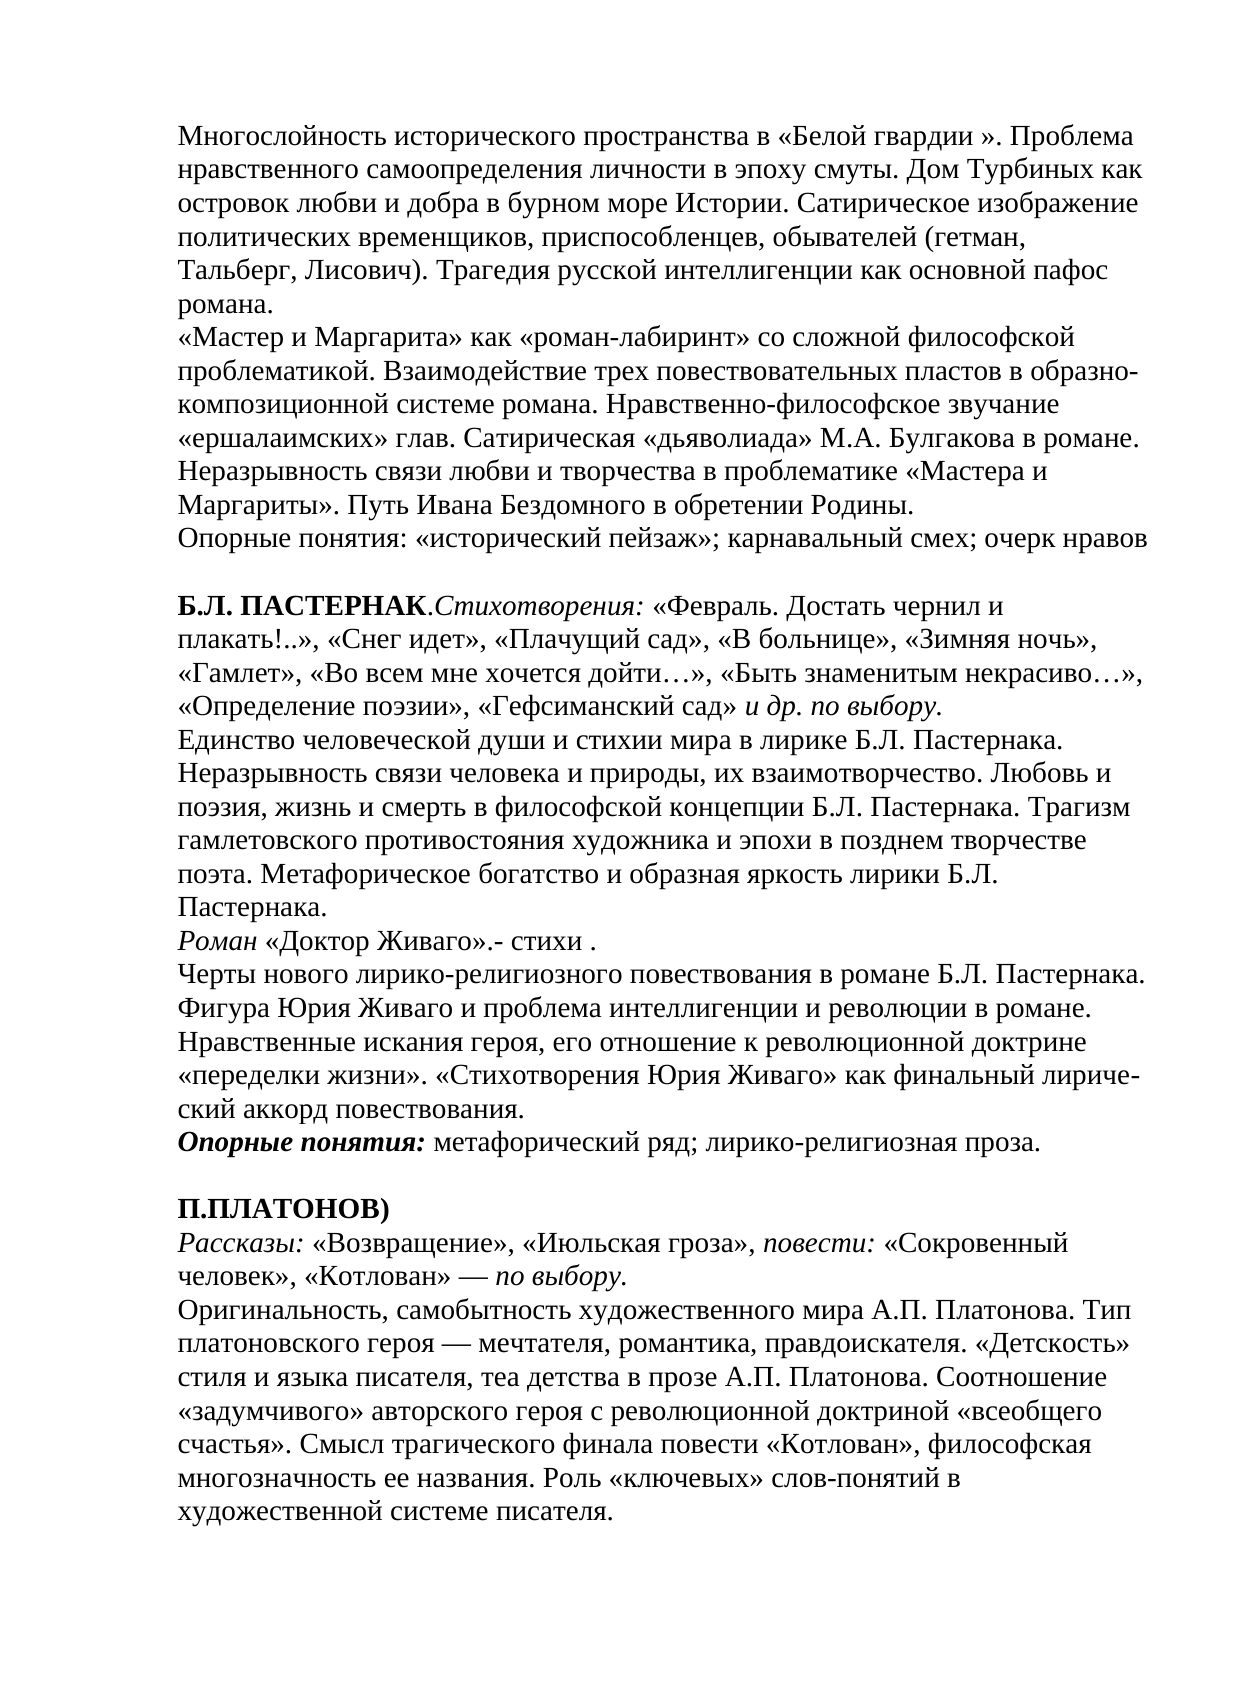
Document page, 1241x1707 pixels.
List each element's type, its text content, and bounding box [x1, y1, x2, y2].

text Опорные понятия: «исторический пейзаж»; карнавальный смех; очерк нравов [177, 521, 1152, 554]
text Единство человеческой души и стихии мира в лирике Б.Л. Пастернака. Неразрывность связи человека и природы, их взаимотворчество. Любовь и поэзия, жизнь и смерть в философской концепции Б.Л. Пастернака. Трагизм гамлетовского противостояния художника и эпохи в позднем творчестве поэта. Метафорическое богатство и образная яркость лирики Б.Л. Пастернака. [177, 722, 1152, 923]
text Многослойность исторического пространства в «Белой гвардии ». Проблема нравственного самоопределения личности в эпоху смуты. Дом Турбиных как островок любви и добра в бурном море Истории. Сатирическое изображение политических временщиков, приспособленцев, обывателей (гетман, Тальберг, Лисович). Трагедия русской интеллигенции как основной пафос романа. [177, 118, 1152, 319]
text Б.Л. ПАСТЕРНАК.Стихотворения: «Февраль. Достать чернил и плакать!..», «Снег идет», «Плачущий сад», «В больнице», «Зимняя ночь», «Гамлет», «Во всем мне хочется дойти…», «Быть знаменитым некрасиво…», «Определение поэзии», «Гефсиманский сад» и др. по выбору. [177, 588, 1152, 722]
text П.ПЛАТОНОВ) [177, 1191, 1152, 1225]
text Оригинальность, самобытность художественного мира А.П. Платонова. Тип платоновского героя — мечтателя, романтика, правдоискателя. «Детскость» стиля и языка писателя, теа детства в прозе А.П. Платонова. Соотношение «задумчивого» авторского героя с революционной доктриной «всеобщего счастья». Смысл трагического финала повести «Котлован», философская многозначность ее названия. Роль «ключевых» слов-понятий в художественной системе писателя. [177, 1292, 1152, 1527]
text Роман «Доктор Живаго».- стихи . [257, 923, 1152, 957]
text Черты нового лирико-религиозного повествования в романе Б.Л. Пастернака. Фигура Юрия Живаго и проблема интеллигенции и революции в романе. Нравственные искания героя, его отношение к революционной доктрине «переделки жизни». «Стихотворения Юрия Живаго» как финальный лирический аккорд повествования. [177, 957, 1152, 1124]
text Рассказы: «Возвращение», «Июльская гроза», повести: «Сокровенный человек», «Котлован» — по выбору. [177, 1225, 1152, 1292]
text «Мастер и Маргарита» как «роман-лабиринт» со сложной философской проблематикой. Взаимодействие трех повествовательных пластов в образно-композиционной системе романа. Нравственно-философское звучание «ершалаимских» глав. Сатирическая «дьяволиада» М.А. Булгакова в романе. Неразрывность связи любви и творчества в проблематике «Мастера и Маргариты». Путь Ивана Бездомного в обретении Родины. [177, 319, 1152, 521]
text Опорные понятия: метафорический ряд; лирико-религиозная проза. [426, 1124, 1152, 1158]
